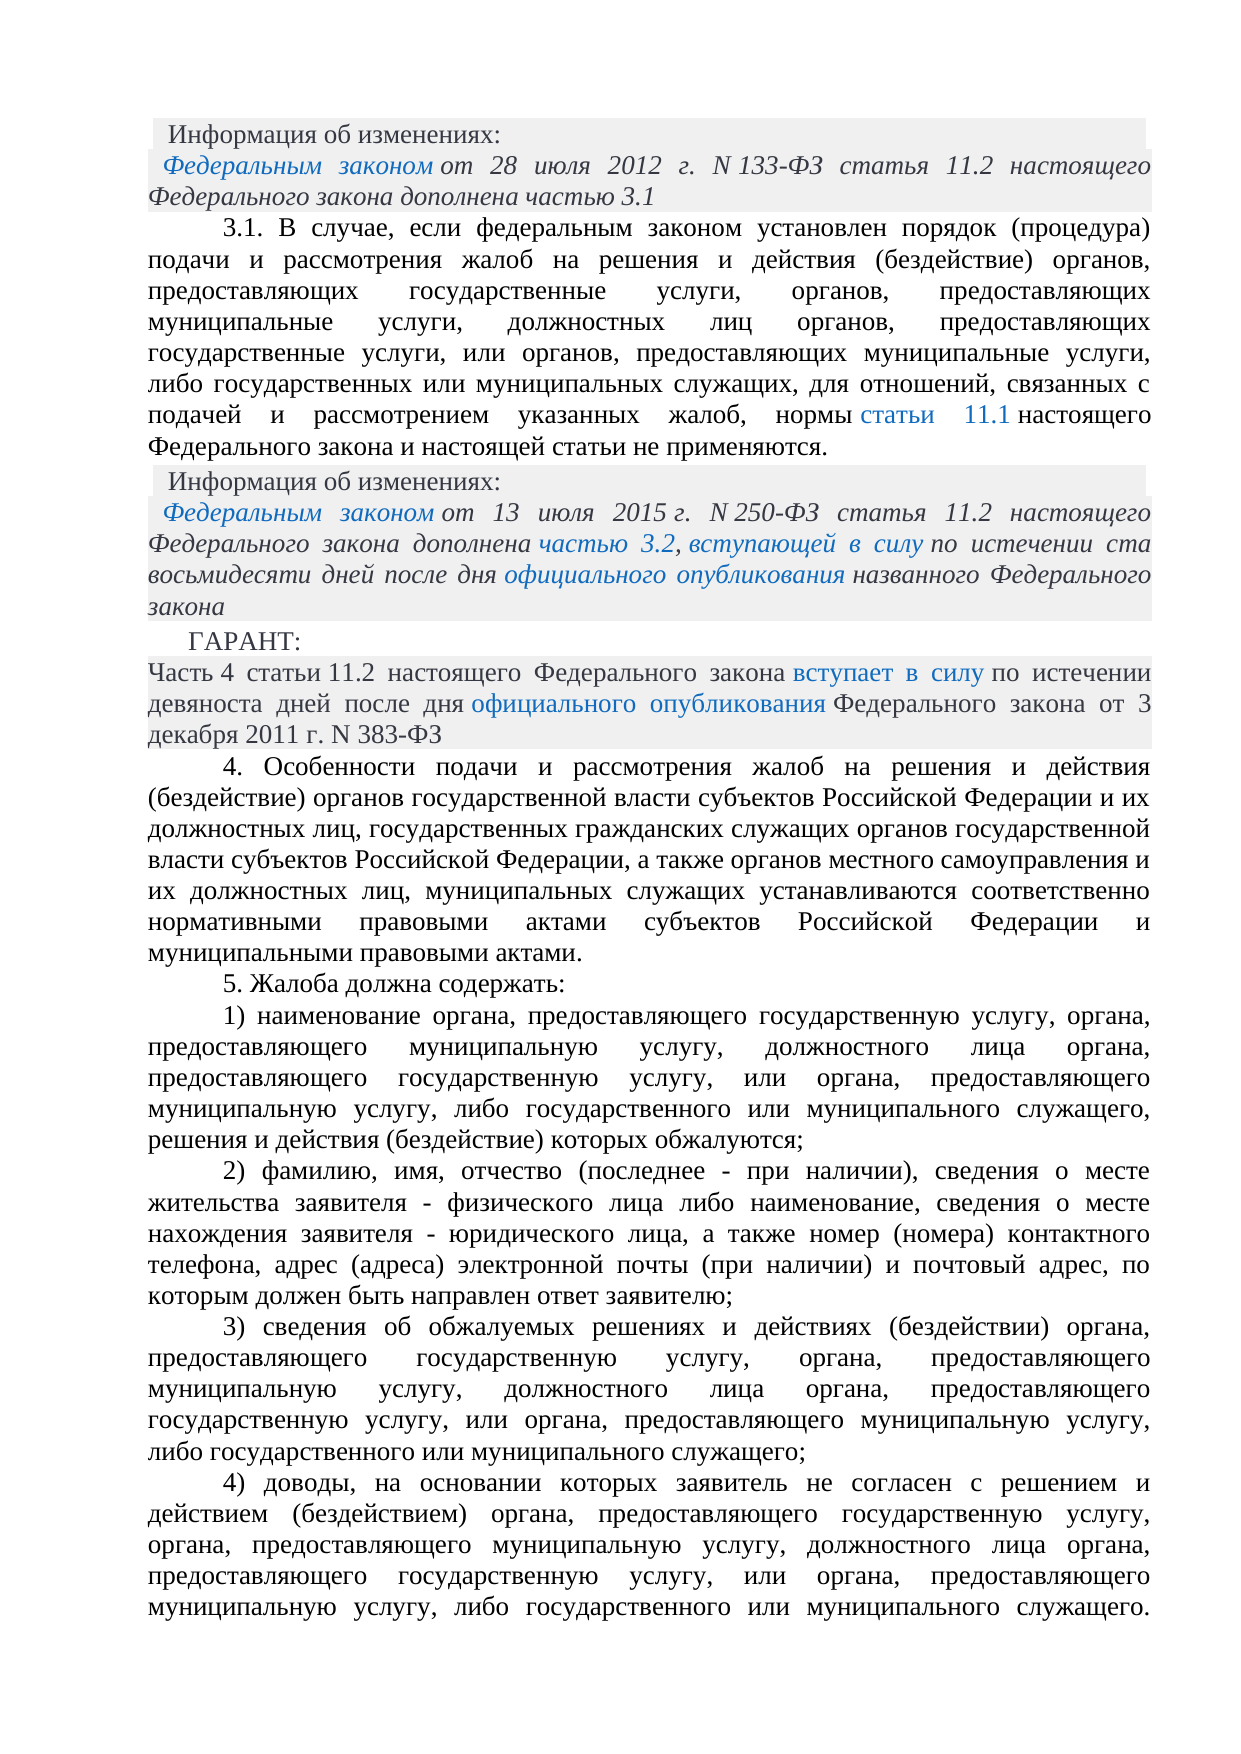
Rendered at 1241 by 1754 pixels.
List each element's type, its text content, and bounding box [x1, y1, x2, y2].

text Часть 4 статьи 11.2 настоящего Федерального закона вступает в силу по истечении девяноста дней после дня официального опубликования Федерального закона от 3 декабря 2011 г. N 383-ФЗ [148, 656, 1152, 749]
text 3) сведения об обжалуемых решениях и действиях (бездействии) органа, предоставляющего государственную услугу, органа, предоставляющего муниципальную услугу, должностного лица органа, предоставляющего государственную услугу, или органа, предоставляющего муниципальную услугу, либо государственного или муниципального служащего; [148, 1310, 1152, 1466]
text 4. Особенности подачи и рассмотрения жалоб на решения и действия (бездействие) органов государственной власти субъектов Российской Федерации и их должностных лиц, государственных гражданских служащих органов государственной власти субъектов Российской Федерации, а также органов местного самоуправления и их должностных лиц, муниципальных служащих устанавливаются соответственно нормативными правовыми актами субъектов Российской Федерации и муниципальными правовыми актами. [148, 749, 1152, 968]
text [148, 1466, 1152, 1622]
text 2) фамилию, имя, отчество (последнее - при наличии), сведения о месте жительства заявителя - физического лица либо наименование, сведения о месте нахождения заявителя - юридического лица, а также номер (номера) контактного телефона, адрес (адреса) электронной почты (при наличии) и почтовый адрес, по которым должен быть направлен ответ заявителю; [148, 1154, 1152, 1310]
text Информация об изменениях: [153, 465, 1146, 496]
text 1) наименование органа, предоставляющего государственную услугу, органа, предоставляющего муниципальную услугу, должностного лица органа, предоставляющего государственную услугу, или органа, предоставляющего муниципальную услугу, либо государственного или муниципального служащего, решения и действия (бездействие) которых обжалуются; [148, 999, 1152, 1154]
text ГАРАНТ: [151, 625, 1146, 656]
text 3.1. В случае, если федеральным законом установлен порядок (процедура) подачи и рассмотрения жалоб на решения и действия (бездействие) органов, предоставляющих государственные услуги, органов, предоставляющих муниципальные услуги, должностных лиц органов, предоставляющих государственные услуги, или органов, предоставляющих муниципальные услуги, либо государственных или муниципальных служащих, для отношений, связанных с подачей и рассмотрением указанных жалоб, нормы статьи 11.1 настоящего Федерального закона и настоящей статьи не применяются. [148, 212, 1152, 461]
text Федеральным законом от 28 июля 2012 г. N 133-ФЗ статья 11.2 настоящего Федерального закона дополнена частью 3.1 [148, 149, 1152, 212]
text 5. Жалоба должна содержать: [148, 968, 1152, 999]
text Федеральным законом от 13 июля 2015 г. N 250-ФЗ статья 11.2 настоящего Федерального закона дополнена частью 3.2, вступающей в силу по истечении ста восьмидесяти дней после дня официального опубликования названного Федерального закона [148, 496, 1152, 621]
text Информация об изменениях: [153, 118, 1146, 149]
